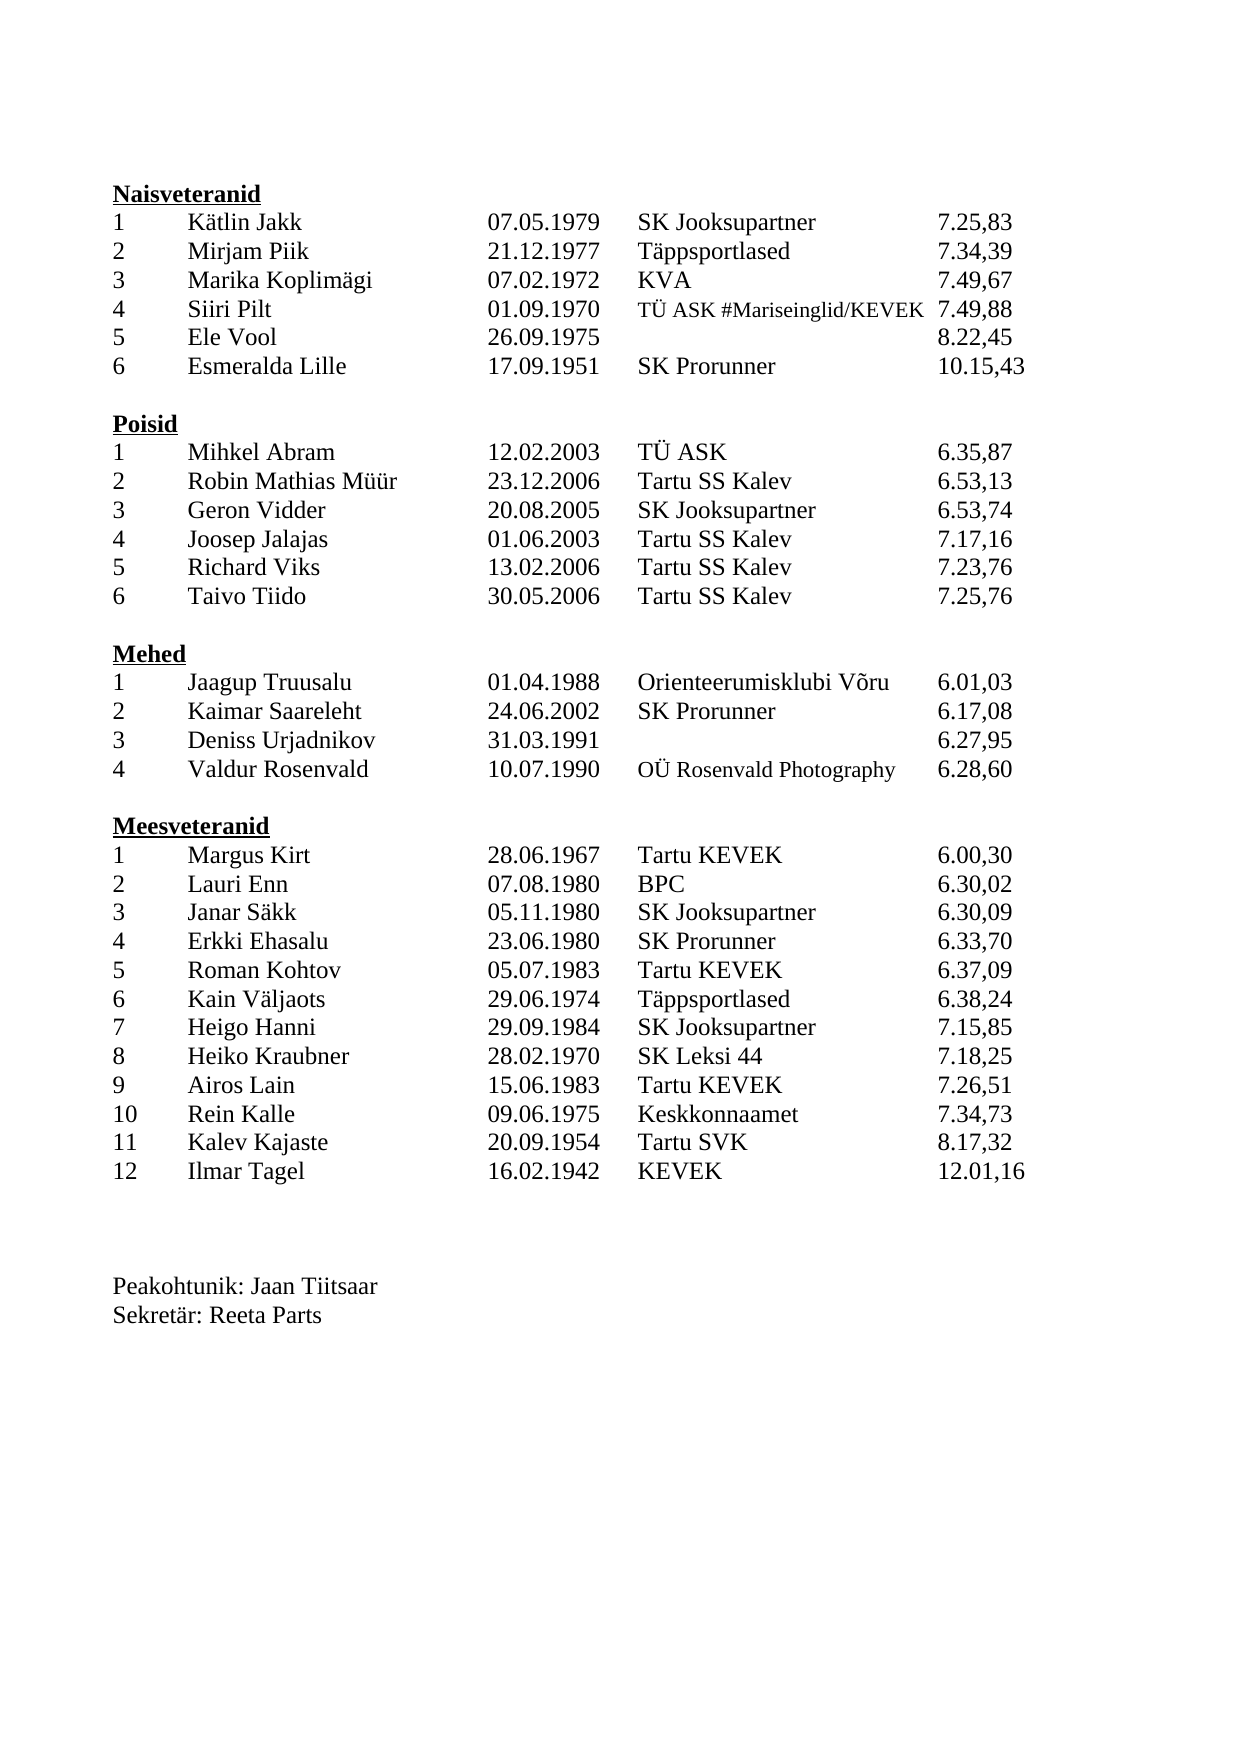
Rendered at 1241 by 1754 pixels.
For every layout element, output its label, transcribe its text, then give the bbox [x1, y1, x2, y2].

text Meesveteranid [112, 811, 1128, 840]
text Poisid [112, 409, 1128, 437]
text 3 Janar Säkk 05.11.1980 SK Jooksupartner 6.30,09 [112, 897, 1128, 926]
text 2 Mirjam Piik 21.12.1977 Täppsportlased 7.34,39 [112, 236, 1128, 265]
text 3 Deniss Urjadnikov 31.03.1991 6.27,95 [112, 725, 1128, 754]
text 4 Siiri Pilt 01.09.1970 TÜ ASK #Mariseinglid/KEVEK 7.49,88 [112, 294, 1128, 322]
text 10 Rein Kalle 09.06.1975 Keskkonnaamet 7.34,73 [112, 1099, 1128, 1127]
text 9 Airos Lain 15.06.1983 Tartu KEVEK 7.26,51 [112, 1070, 1128, 1099]
text Mehed [112, 639, 1128, 667]
text 1 Mihkel Abram 12.02.2003 TÜ ASK 6.35,87 [112, 437, 1128, 466]
text 6 Taivo Tiido 30.05.2006 Tartu SS Kalev 7.25,76 [112, 581, 1128, 610]
text 4 Erkki Ehasalu 23.06.1980 SK Prorunner 6.33,70 [112, 926, 1128, 955]
text 3 Marika Koplimägi 07.02.1972 KVA 7.49,67 [112, 265, 1128, 294]
text 2 Robin Mathias Müür 23.12.2006 Tartu SS Kalev 6.53,13 [112, 466, 1128, 495]
text 7 Heigo Hanni 29.09.1984 SK Jooksupartner 7.15,85 [112, 1012, 1128, 1041]
text 8 Heiko Kraubner 28.02.1970 SK Leksi 44 7.18,25 [112, 1041, 1128, 1070]
text 1 Margus Kirt 28.06.1967 Tartu KEVEK 6.00,30 [112, 840, 1128, 869]
text 6 Kain Väljaots 29.06.1974 Täppsportlased 6.38,24 [112, 984, 1128, 1012]
text 1 Kätlin Jakk 07.05.1979 SK Jooksupartner 7.25,83 [112, 207, 1128, 236]
text 4 Valdur Rosenvald 10.07.1990 OÜ Rosenvald Photography 6.28,60 [112, 754, 1128, 782]
text 2 Kaimar Saareleht 24.06.2002 SK Prorunner 6.17,08 [112, 696, 1128, 725]
text 5 Roman Kohtov 05.07.1983 Tartu KEVEK 6.37,09 [112, 955, 1128, 984]
text 3 Geron Vidder 20.08.2005 SK Jooksupartner 6.53,74 [112, 495, 1128, 524]
text 6 Esmeralda Lille 17.09.1951 SK Prorunner 10.15,43 [112, 351, 1128, 380]
text 11 Kalev Kajaste 20.09.1954 Tartu SVK 8.17,32 [112, 1127, 1128, 1156]
text 1 Jaagup Truusalu 01.04.1988 Orienteerumisklubi Võru 6.01,03 [112, 667, 1128, 696]
text Peakohtunik: Jaan Tiitsaar [112, 1271, 1128, 1300]
text 2 Lauri Enn 07.08.1980 BPC 6.30,02 [112, 869, 1128, 897]
text 4 Joosep Jalajas 01.06.2003 Tartu SS Kalev 7.17,16 [112, 524, 1128, 552]
text Naisveteranid [112, 179, 1128, 207]
text 5 Ele Vool 26.09.1975 8.22,45 [112, 322, 1128, 351]
text Sekretär: Reeta Parts [112, 1300, 1128, 1329]
text 12 Ilmar Tagel 16.02.1942 KEVEK 12.01,16 [112, 1156, 1128, 1185]
text 5 Richard Viks 13.02.2006 Tartu SS Kalev 7.23,76 [112, 552, 1128, 581]
